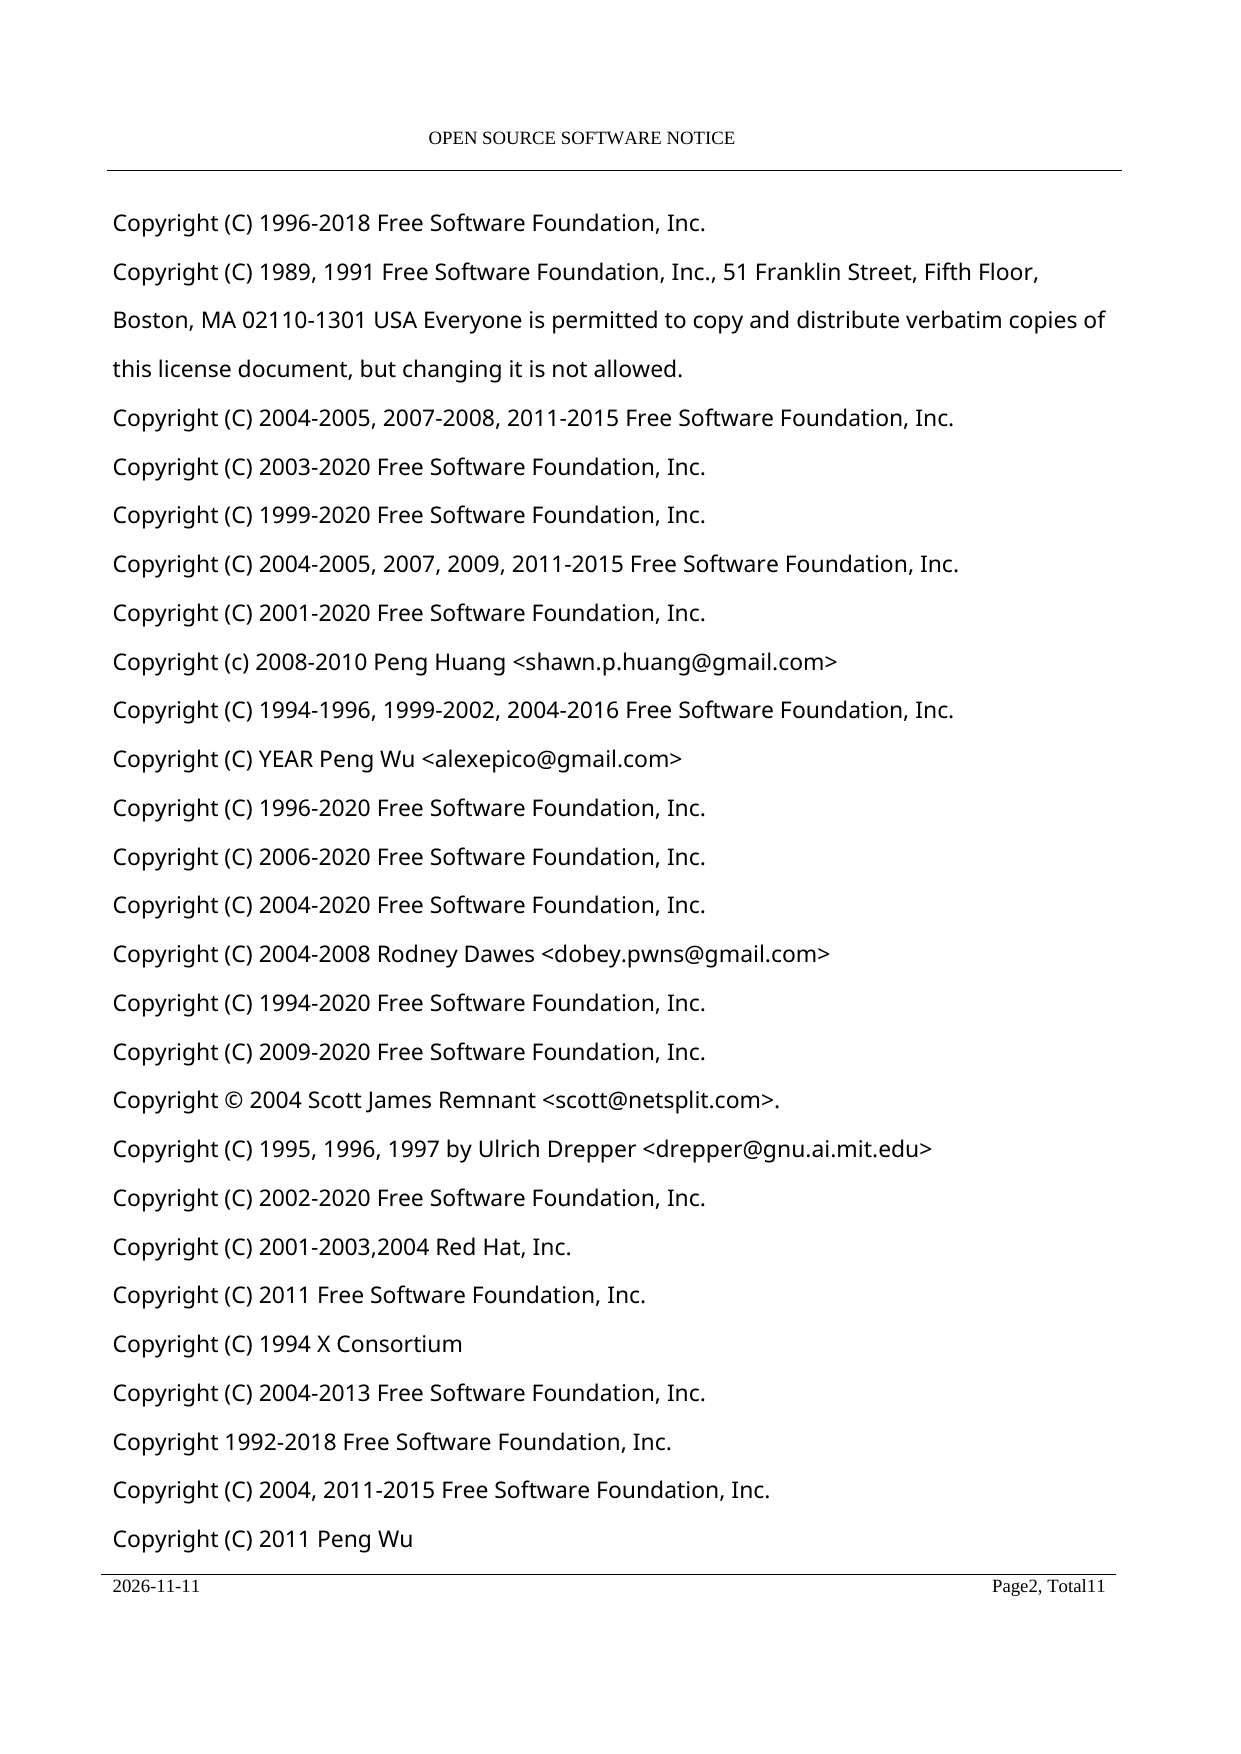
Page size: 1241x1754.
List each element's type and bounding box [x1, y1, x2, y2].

text [112, 206, 1128, 1555]
